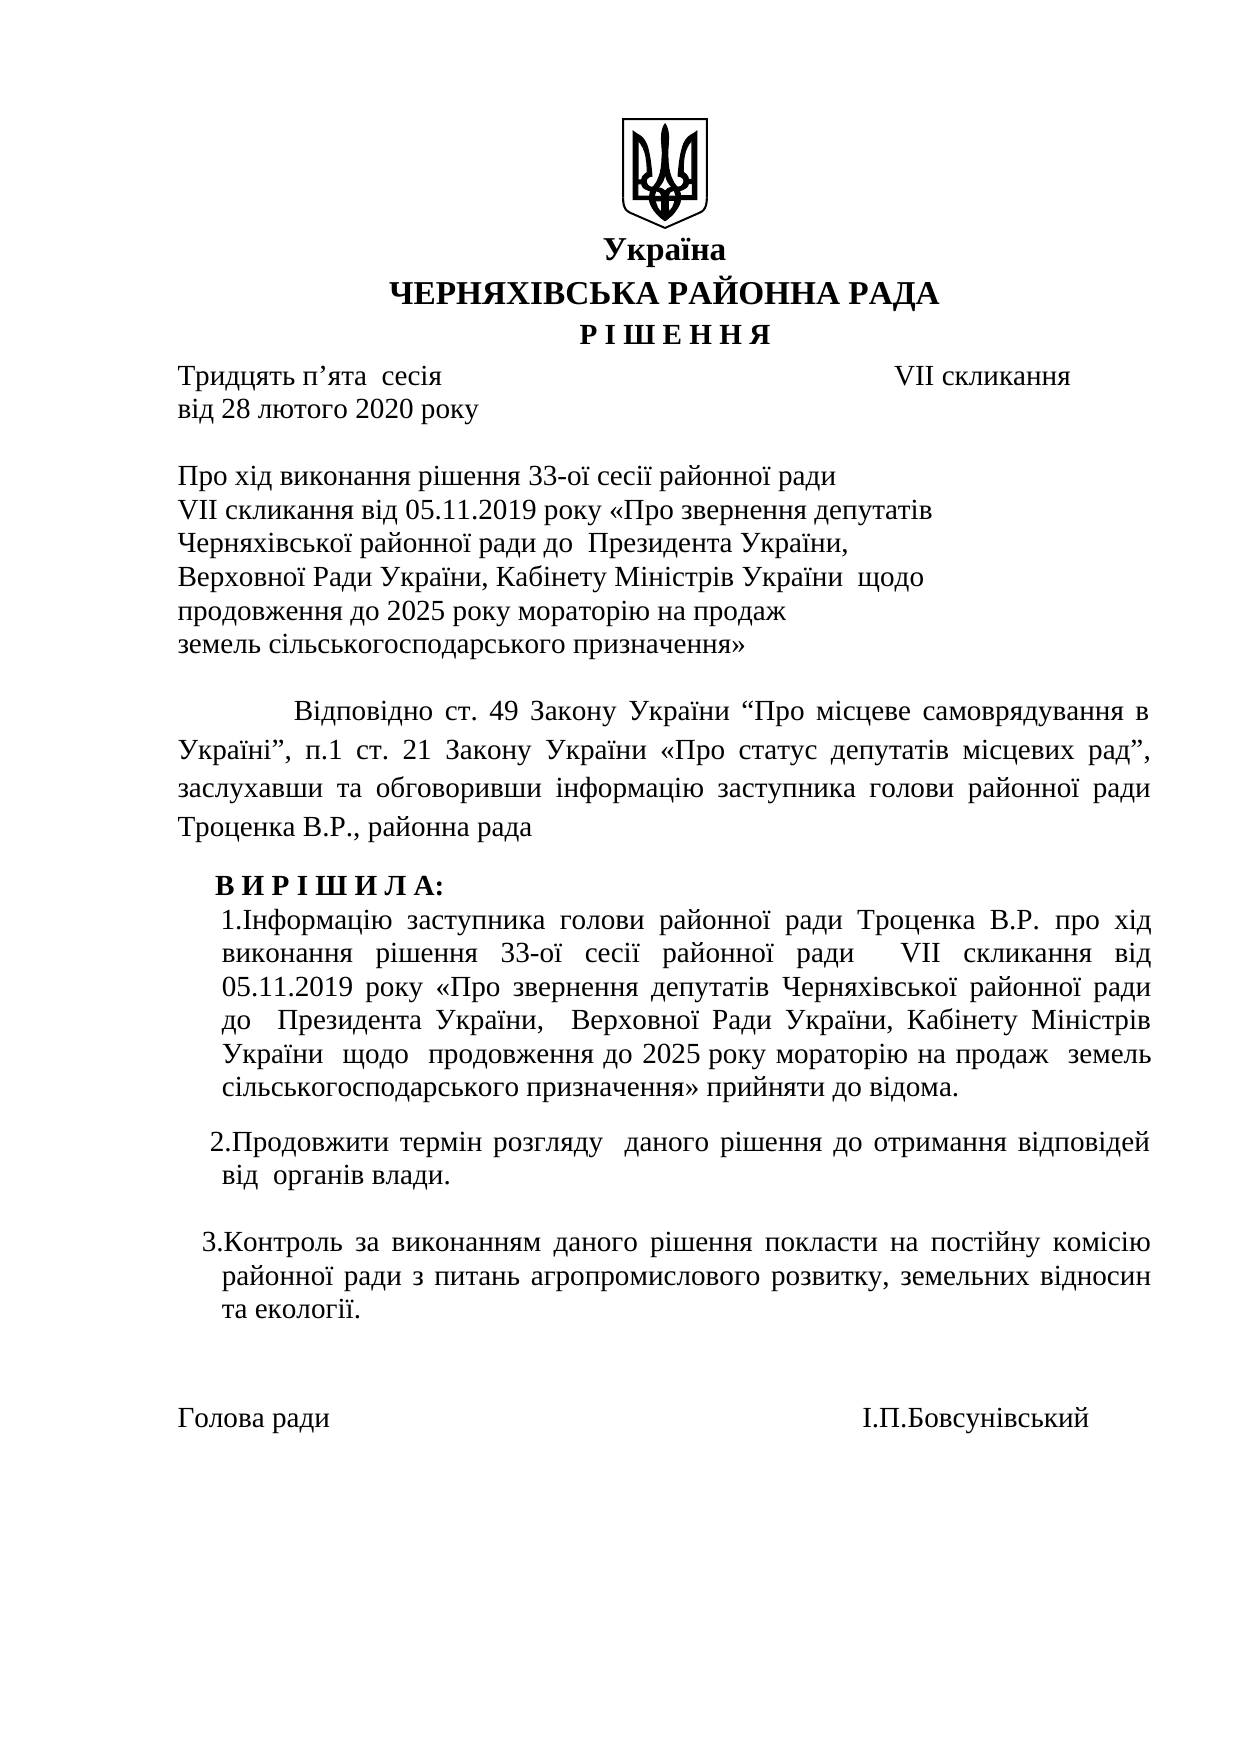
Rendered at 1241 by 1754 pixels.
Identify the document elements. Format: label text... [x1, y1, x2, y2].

list VІІ скликання від 05.11.2019 року «Про звернення депутатів [177, 492, 1150, 526]
text 3.Контроль за виконанням даного рішення покласти на постійну комісію районної ради з питань агропромислового розвитку, земельних відносин та екології. [177, 1224, 1152, 1325]
list Черняхівської районної ради до Президента України, [177, 526, 1150, 559]
text від 28 лютого 2020 року [177, 391, 1152, 425]
text Україна [177, 229, 1152, 267]
text ЧЕРНЯХІВСЬКА РАЙОННА РАДА [177, 273, 1152, 311]
list продовження до 2025 року мораторію на продаж [177, 593, 1150, 626]
list Верховної Ради України, Кабінету Міністрів України щодо [177, 559, 1150, 593]
text Відповідно ст. 49 Закону України “Про місцеве самоврядування в Україні”, п.1 ст. 21 Закону України «Про статус депутатів місцевих рад”, заслухавши та обговоривши інформацію заступника голови районної ради Троценка В.Р., районна рада [177, 693, 1152, 842]
text 1.Інформацію заступника голови районної ради Троценка В.Р. про хід виконання рішення 33-ої сесії районної ради VІІ скликання від 05.11.2019 року «Про звернення депутатів Черняхівської районної ради до Президента України, Верховної Ради України, Кабінету Міністрів України щодо продовження до 2025 року мораторію на продаж земель сільськогосподарського призначення» прийняти до відома. [177, 902, 1152, 1103]
list земель сільськогосподарського призначення» [177, 626, 1150, 660]
text В И Р І Ш И Л А: [215, 868, 1152, 902]
text Р І Ш Е Н Н Я [177, 317, 1152, 351]
list Про хід виконання рішення 33-ої сесії районної ради [177, 458, 1150, 492]
text Голова ради І.П.Бовсунівський [177, 1400, 1152, 1434]
text 2.Продовжити термін розгляду даного рішення до отримання відповідей від органів влади. [177, 1124, 1152, 1191]
text Тридцять п’ята сесія VІІ скликання [177, 358, 1152, 391]
